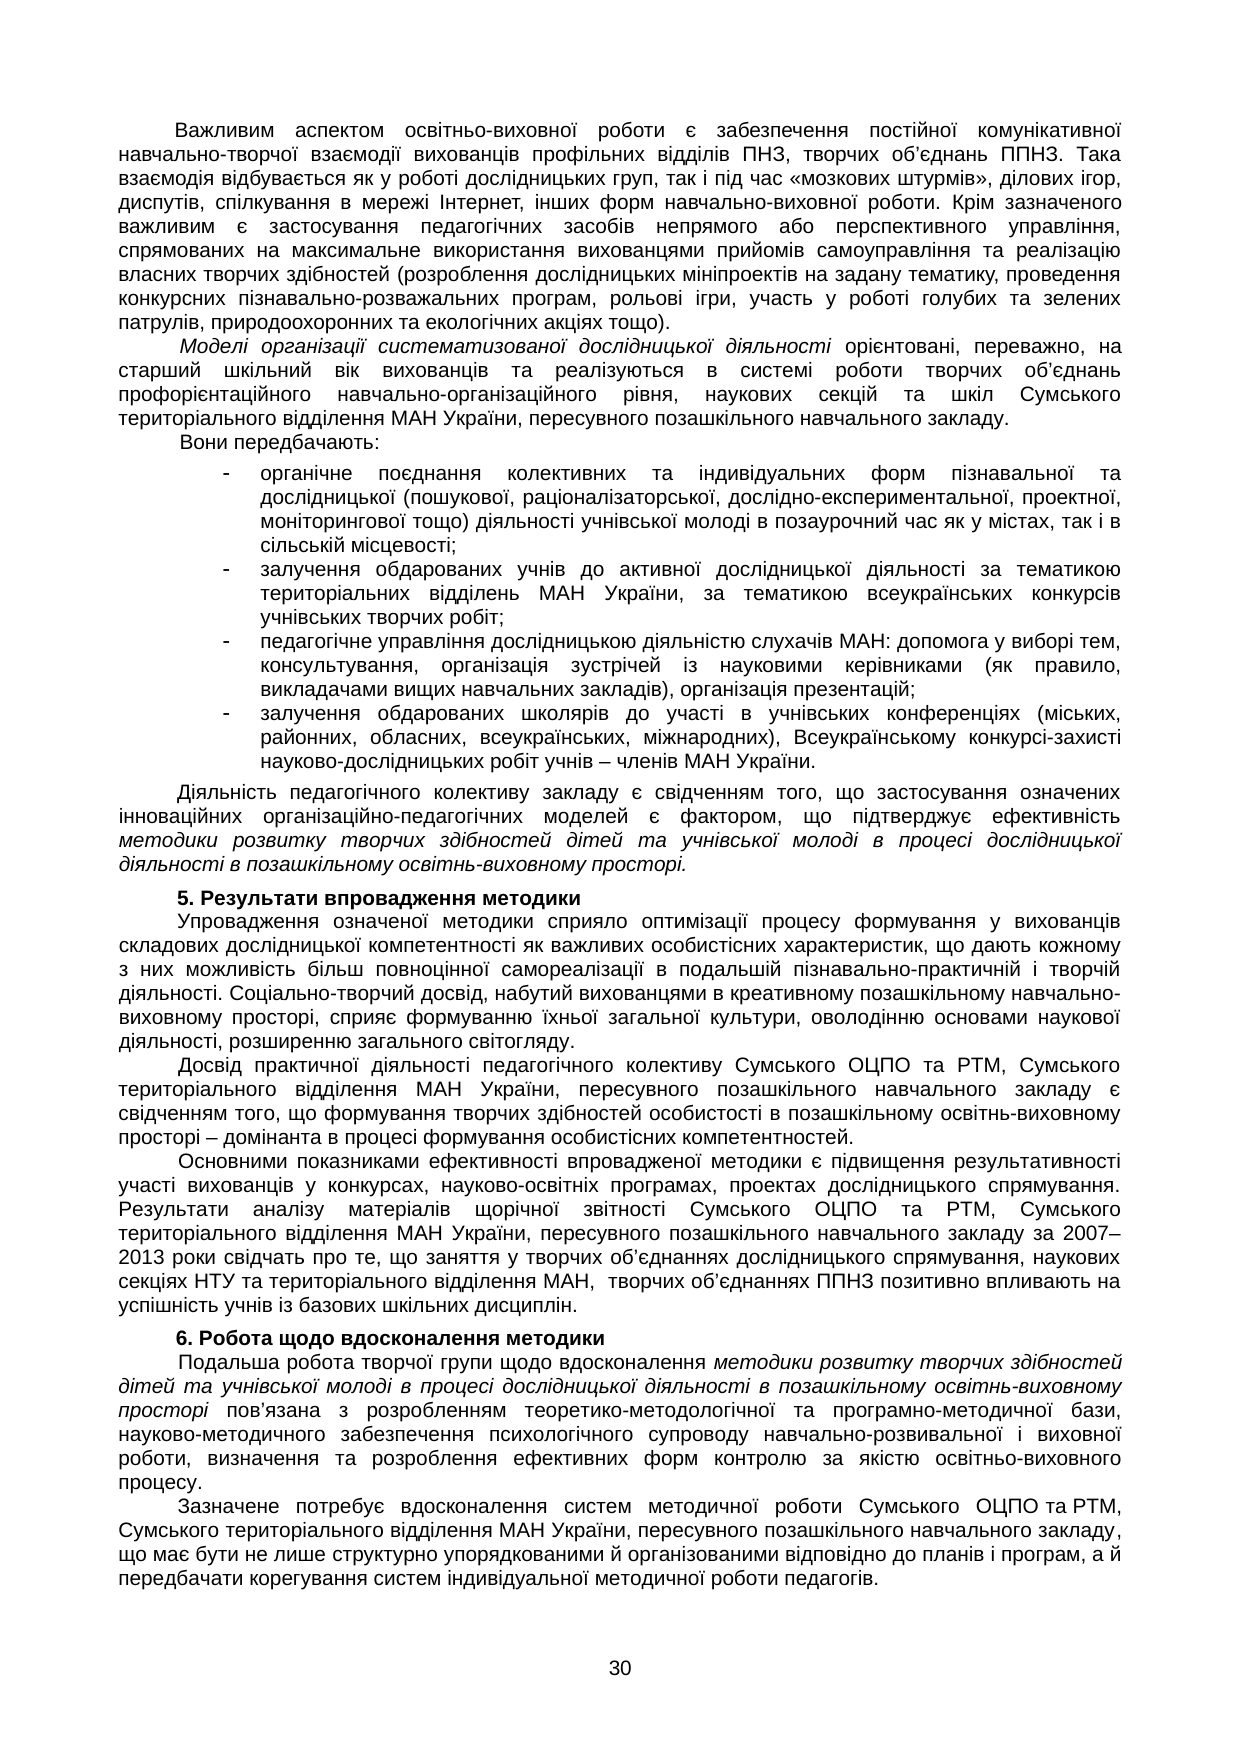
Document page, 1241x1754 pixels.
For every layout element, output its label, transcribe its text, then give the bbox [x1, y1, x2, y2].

title Важливим аспектом освітньо-виховної роботи є забезпечення постійної комунікативної навчально-творчої взаємодії вихованців профільних відділів ПНЗ, творчих об’єднань ППНЗ. Така взаємодія відбувається як у роботі дослідницьких груп, так і під час «мозкових штурмів», ділових ігор, диспутів, спілкування в мережі Інтернет, інших форм навчально-виховної роботи. Крім зазначеного важливим є застосування педагогічних засобів непрямого або перспективного управління, спрямованих на максимальне використання вихованцями прийомів самоуправління та реалізацію власних творчих здібностей (розроблення дослідницьких мініпроектів на задану тематику, проведення конкурсних пізнавально-розважальних програм, рольові ігри, участь у роботі голубих та зелених патрулів, природоохоронних та екологічних акціях тощо). [118, 118, 1122, 334]
list органічне поєднання колективних та індивідуальних форм пізнавальної та дослідницької (пошукової, раціоналізаторської, дослідно-експериментальної, проектної, моніторингової тощо) діяльності учнівської молоді в позаурочний час як у містах, так і в сільській місцевості; [223, 461, 1122, 557]
list залучення обдарованих учнів до активної дослідницької діяльності за тематикою територіальних відділень МАН України, за тематикою всеукраїнських конкурсів учнівських творчих робіт; [223, 557, 1122, 629]
text Досвід практичної діяльності педагогічного колективу Сумського ОЦПО та РТМ, Сумського територіального відділення МАН України, пересувного позашкільного навчального закладу є свідченням того, що формування творчих здібностей особистості в позашкільному освітнь-виховному просторі – домінанта в процесі формування особистісних компетентностей. [118, 1053, 1122, 1149]
text Моделі організації систематизованої дослідницької діяльності орієнтовані, переважно, на старший шкільний вік вихованців та реалізуються в системі роботи творчих об’єднань профорієнтаційного навчально-організаційного рівня, наукових секцій та шкіл Сумського територіального відділення МАН України, пересувного позашкільного навчального закладу. [118, 334, 1122, 429]
text Діяльність педагогічного колективу закладу є свідченням того, що застосування означених інноваційних організаційно-педагогічних моделей є фактором, що підтверджує ефективність методики розвитку творчих здібностей дітей та учнівської молоді в процесі дослідницької діяльності в позашкільному освітнь-виховному просторі. [118, 780, 1122, 876]
text Зазначене потребує вдосконалення систем методичної роботи Сумського ОЦПО та РТМ, Сумського територіального відділення МАН України, пересувного позашкільного навчального закладу, що має бути не лише структурно упорядкованими й організованими відповідно до планів і програм, а й передбачати корегування систем індивідуальної методичної роботи педагогів. [118, 1494, 1122, 1590]
list педагогічне управління дослідницькою діяльністю слухачів МАН: допомога у виборі тем, консультування, організація зустрічей із науковими керівниками (як правило, викладачами вищих навчальних закладів), організація презентацій; [223, 629, 1122, 701]
text Основними показниками ефективності впровадженої методики є підвищення результативності участі вихованців у конкурсах, науково-освітніх програмах, проектах дослідницького спрямування. Результати аналізу матеріалів щорічної звітності Сумського ОЦПО та РТМ, Сумського територіального відділення МАН України, пересувного позашкільного навчального закладу за 2007–2013 роки свідчать про те, що заняття у творчих об’єднаннях дослідницького спрямування, наукових секціях НТУ та територіального відділення МАН, творчих об’єднаннях ППНЗ позитивно впливають на успішність учнів із базових шкільних дисциплін. [118, 1149, 1122, 1317]
text 5. Результати впровадження методики [118, 885, 1122, 909]
list залучення обдарованих школярів до участі в учнівських конференціях (міських, районних, обласних, всеукраїнських, міжнародних), Всеукраїнському конкурсі-захисті науково-дослідницьких робіт учнів – членів МАН України. [223, 701, 1122, 773]
text Подальша робота творчої групи щодо вдосконалення методики розвитку творчих здібностей дітей та учнівської молоді в процесі дослідницької діяльності в позашкільному освітнь-виховному просторі пов’язана з розробленням теоретико-методологічної та програмно-методичної бази, науково-методичного забезпечення психологічного супроводу навчально-розвивальної і виховної роботи, визначення та розроблення ефективних форм контролю за якістю освітньо-виховного процесу. [118, 1350, 1123, 1494]
text Упровадження означеної методики сприяло оптимізації процесу формування у вихованців складових дослідницької компетентності як важливих особистісних характеристик, що дають кожному з них можливість більш повноцінної самореалізації в подальшій пізнавально-практичній і творчій діяльності. Соціально-творчий досвід, набутий вихованцями в креативному позашкільному навчально-виховному просторі, сприяє формуванню їхньої загальної культури, оволодінню основами наукової діяльності, розширенню загального світогляду. [118, 909, 1122, 1053]
text Вони передбачають: [118, 429, 1122, 453]
text 6. Робота щодо вдосконалення методики [118, 1326, 1122, 1350]
